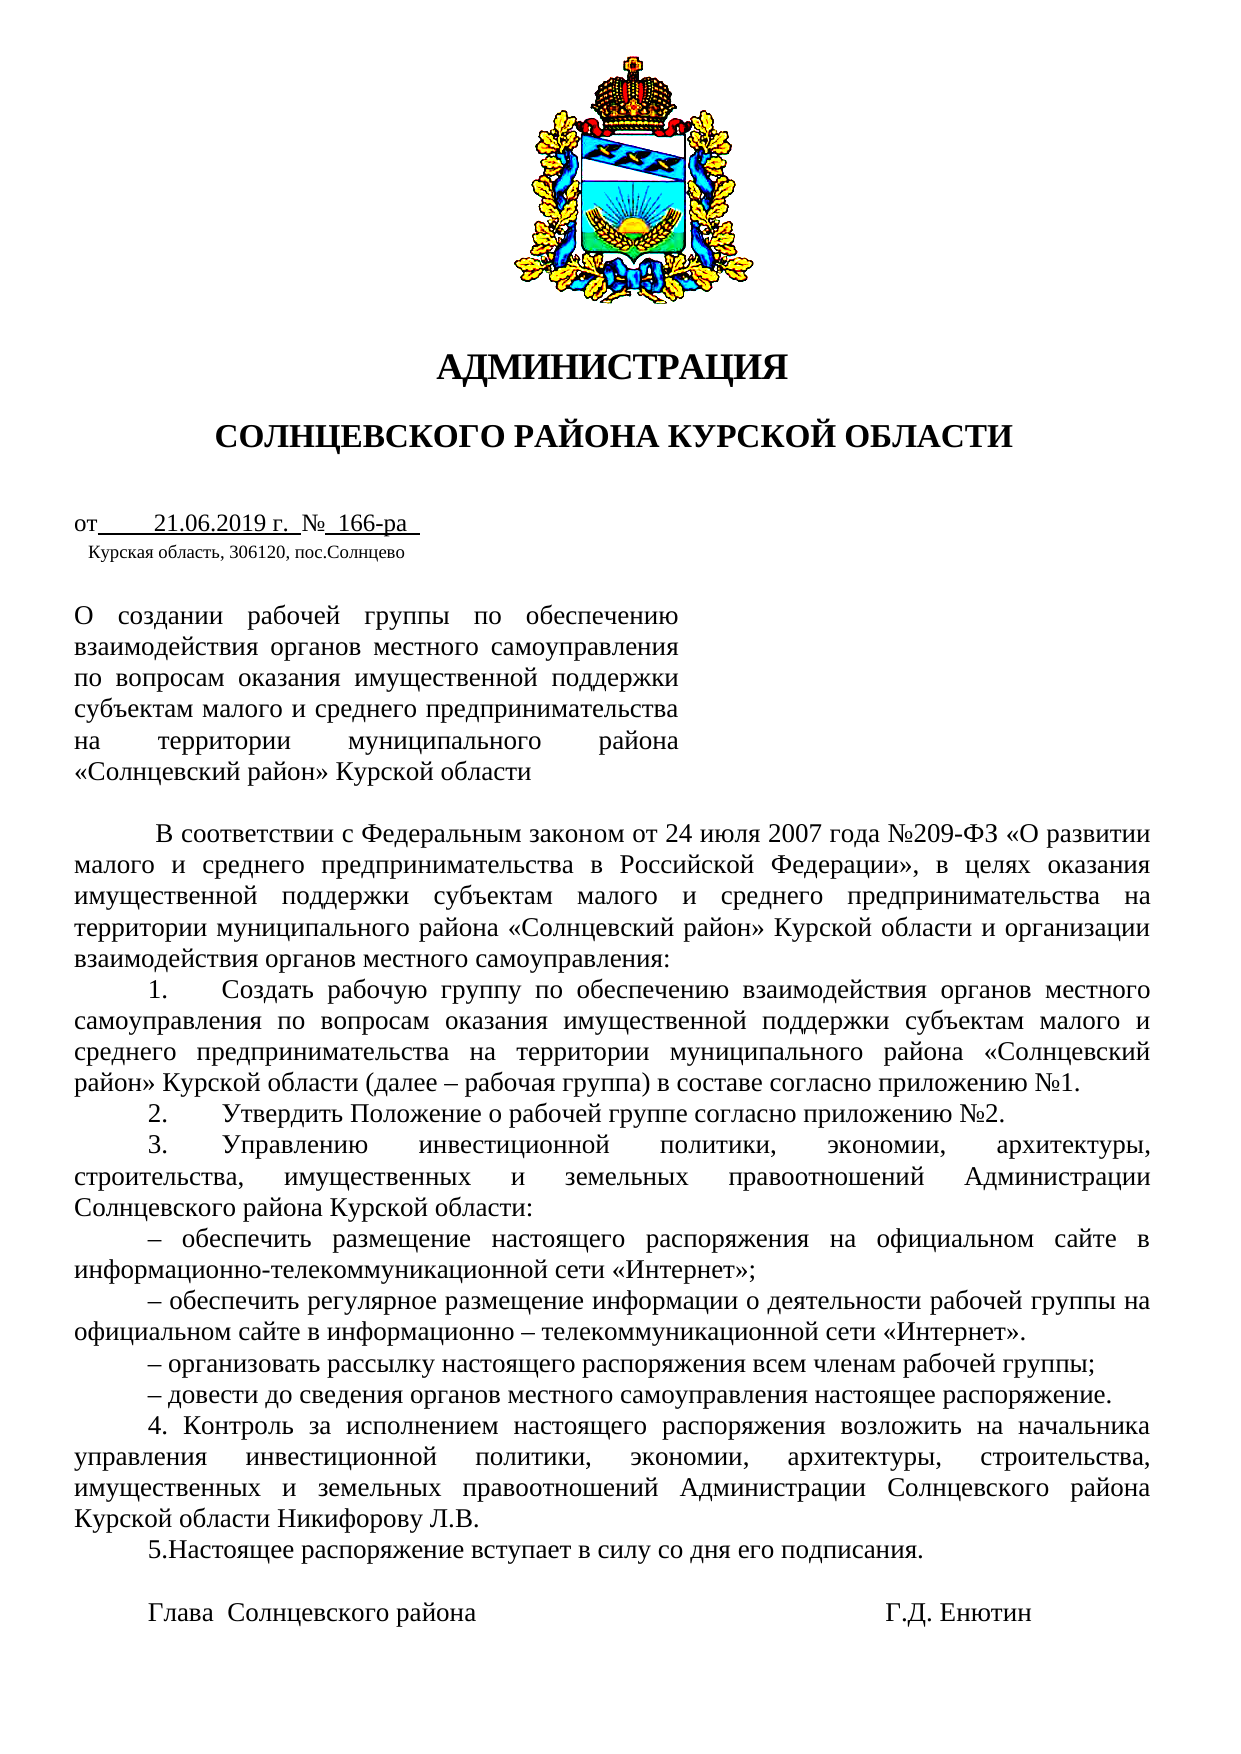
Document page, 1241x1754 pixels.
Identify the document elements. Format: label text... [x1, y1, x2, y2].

text 5.Настоящее распоряжение вступает в силу со дня его подписания. [74, 1533, 1152, 1565]
text О создании рабочей группы по обеспечению взаимодействия органов местного самоуправления по вопросам оказания имущественной поддержки субъектам малого и среднего предпринимательства на территории муниципального района «Солнцевский район» Курской области [74, 599, 679, 786]
text от 21.06.2019 г. № 166-ра [74, 508, 1152, 537]
text 4. Контроль за исполнением настоящего распоряжения возложить на начальника управления инвестиционной политики, экономии, архитектуры, строительства, имущественных и земельных правоотношений Администрации Солнцевского района Курской области Никифорову Л.В. [74, 1409, 1152, 1533]
list – обеспечить размещение настоящего распоряжения на официальном сайте в информационно-телекоммуникационной сети «Интернет»; [74, 1222, 1152, 1284]
list Создать рабочую группу по обеспечению взаимодействия органов местного самоуправления по вопросам оказания имущественной поддержки субъектам малого и среднего предпринимательства на территории муниципального района «Солнцевский район» Курской области (далее – рабочая группа) в составе согласно приложению №1. [74, 973, 1152, 1097]
list Управлению инвестиционной политики, экономии, архитектуры, строительства, имущественных и земельных правоотношений Администрации Солнцевского района Курской области: [74, 1129, 1152, 1222]
list Утвердить Положение о рабочей группе согласно приложению №2. [74, 1097, 1152, 1129]
text СОЛНЦЕВСКОГО РАЙОНА КУРСКОЙ ОБЛАСТИ [74, 416, 1153, 454]
list – организовать рассылку настоящего распоряжения всем членам рабочей группы; [74, 1347, 1152, 1378]
text В соответствии с Федеральным законом от 24 июля 2007 года №209-ФЗ «О развитии малого и среднего предпринимательства в Российской Федерации», в целях оказания имущественной поддержки субъектам малого и среднего предпринимательства на территории муниципального района «Солнцевский район» Курской области и организации взаимодействия органов местного самоуправления: [74, 817, 1152, 973]
text Глава Солнцевского района Г.Д. Енютин [74, 1596, 1152, 1627]
list – обеспечить регулярное размещение информации о деятельности рабочей группы на официальном сайте в информационно – телекоммуникационной сети «Интернет». [74, 1284, 1152, 1347]
text АДМИНИСТРАЦИЯ [74, 344, 1152, 395]
text – довести до сведения органов местного самоуправления настоящее распоряжение. [74, 1378, 1152, 1409]
text Курская область, 306120, пос.Солнцево [74, 541, 1152, 563]
